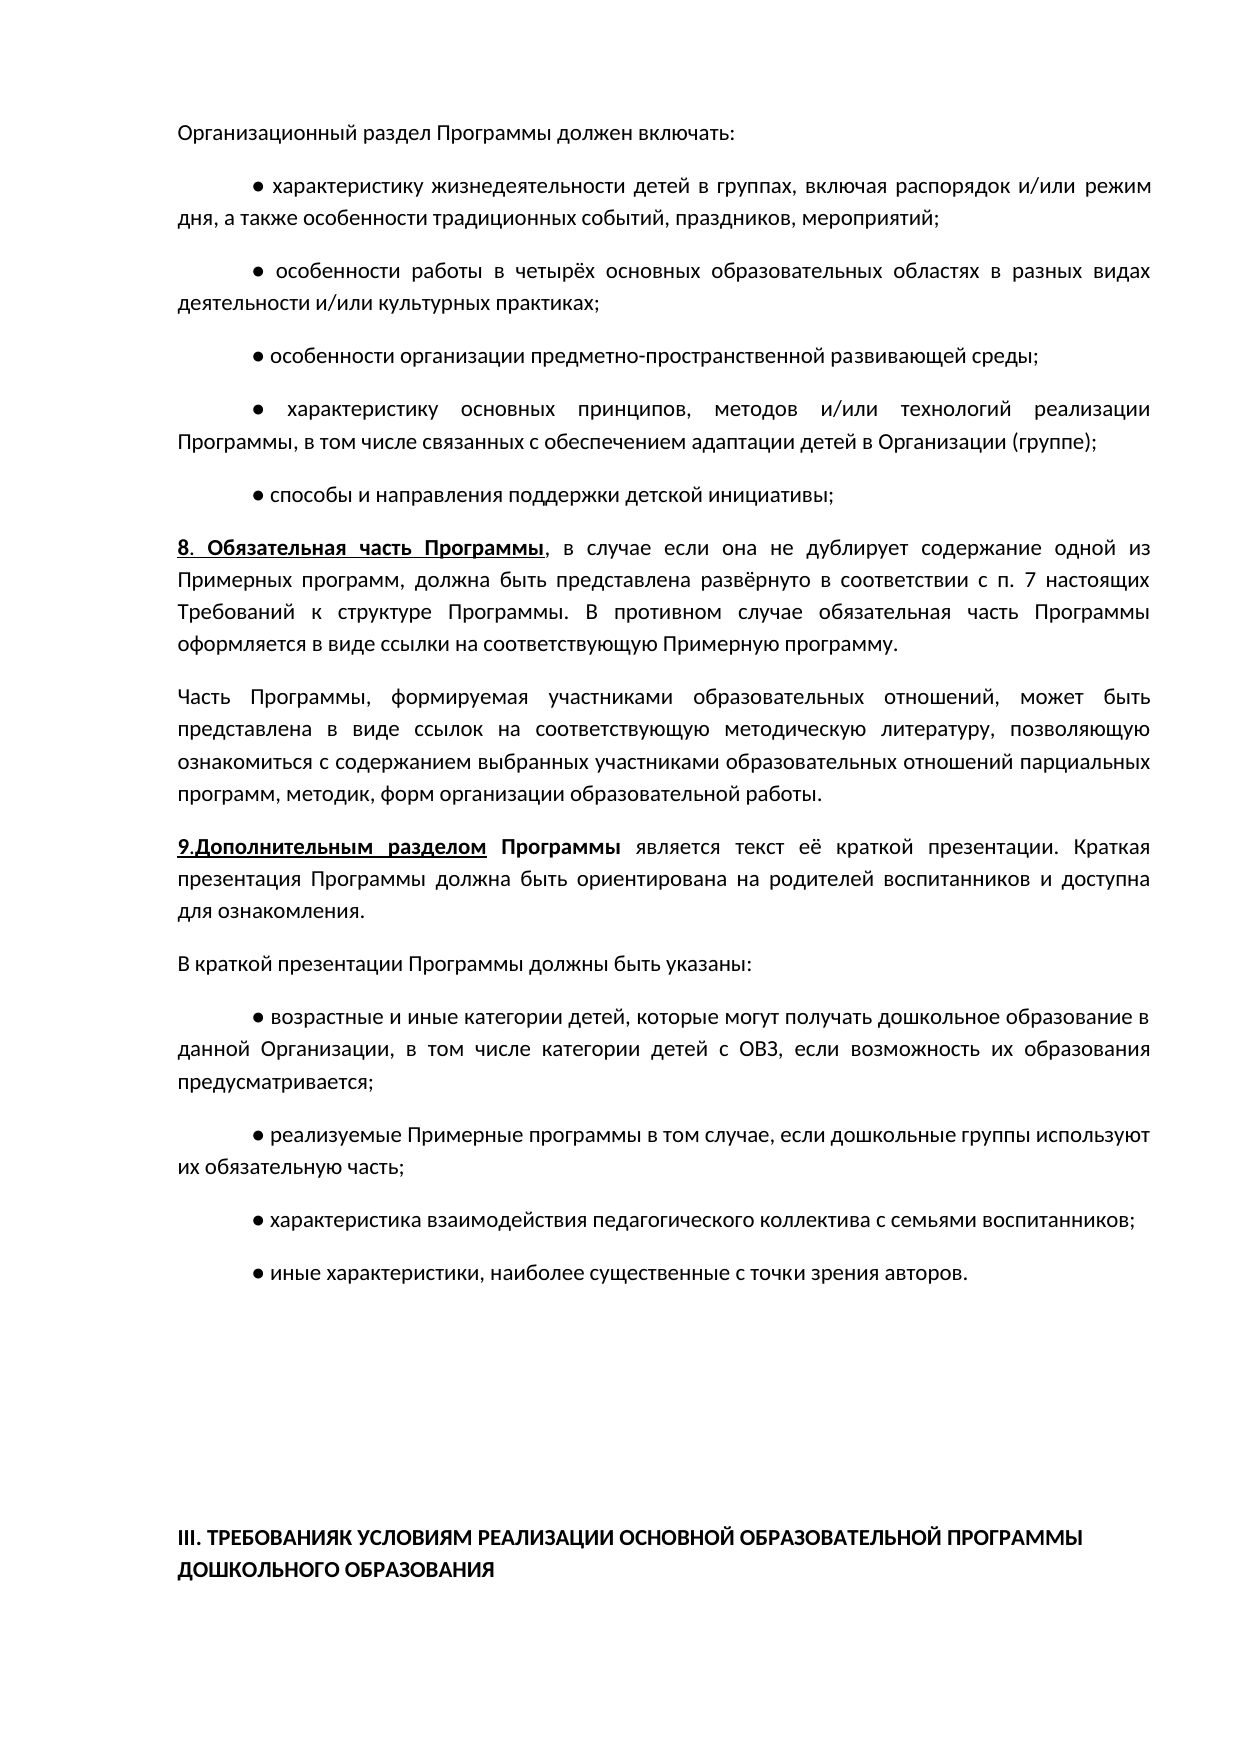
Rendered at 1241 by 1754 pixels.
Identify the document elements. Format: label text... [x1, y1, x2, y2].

text ● характеристику основных принципов, методов и/или технологий реализации Программы, в том числе связанных с обеспечением адаптации детей в Организации (группе); [177, 394, 1152, 455]
text III. ТРЕБОВАНИЯК УСЛОВИЯМ РЕАЛИЗАЦИИ ОСНОВНОЙ ОБРАЗОВАТЕЛЬНОЙ ПРОГРАММЫ ДОШКОЛЬНОГО ОБРАЗОВАНИЯ [177, 1523, 1152, 1583]
text Часть Программы, формируемая участниками образовательных отношений, может быть представлена в виде ссылок на соответствующую методическую литературу, позволяющую ознакомиться с содержанием выбранных участниками образовательных отношений парциальных программ, методик, форм организации образовательной работы. [177, 682, 1152, 807]
text ● характеристику жизнедеятельности детей в группах, включая распорядок и/или режим дня, а также особенности традиционных событий, праздников, мероприятий; [177, 171, 1152, 231]
text ● характеристика взаимодействия педагогического коллектива с семьями воспитанников; [177, 1205, 1152, 1233]
text ● особенности работы в четырёх основных образовательных областях в разных видах деятельности и/или культурных практиках; [177, 256, 1152, 317]
text 8. Обязательная часть Программы, в случае если она не дублирует содержание одной из Примерных программ, должна быть представлена развёрнуто в соответствии с п. 7 настоящих Требований к структуре Программы. В противном случае обязательная часть Программы оформляется в виде ссылки на соответствующую Примерную программу. [177, 533, 1152, 657]
text В краткой презентации Программы должны быть указаны: [177, 949, 1152, 977]
text ● иные характеристики, наиболее существенные с точки зрения авторов. [177, 1258, 1152, 1286]
text ● особенности организации предметно-пространственной развивающей среды; [177, 342, 1152, 369]
text ● реализуемые Примерные программы в том случае, если дошкольные группы используют их обязательную часть; [177, 1120, 1152, 1180]
text 9.Дополнительным разделом Программы является текст её краткой презентации. Краткая презентация Программы должна быть ориентирована на родителей воспитанников и доступна для ознакомления. [177, 832, 1152, 924]
text ● способы и направления поддержки детской инициативы; [177, 480, 1152, 508]
text Организационный раздел Программы должен включать: [177, 118, 1152, 146]
text ● возрастные и иные категории детей, которые могут получать дошкольное образование в данной Организации, в том числе категории детей с ОВЗ, если возможность их образования предусматривается; [177, 1002, 1152, 1095]
